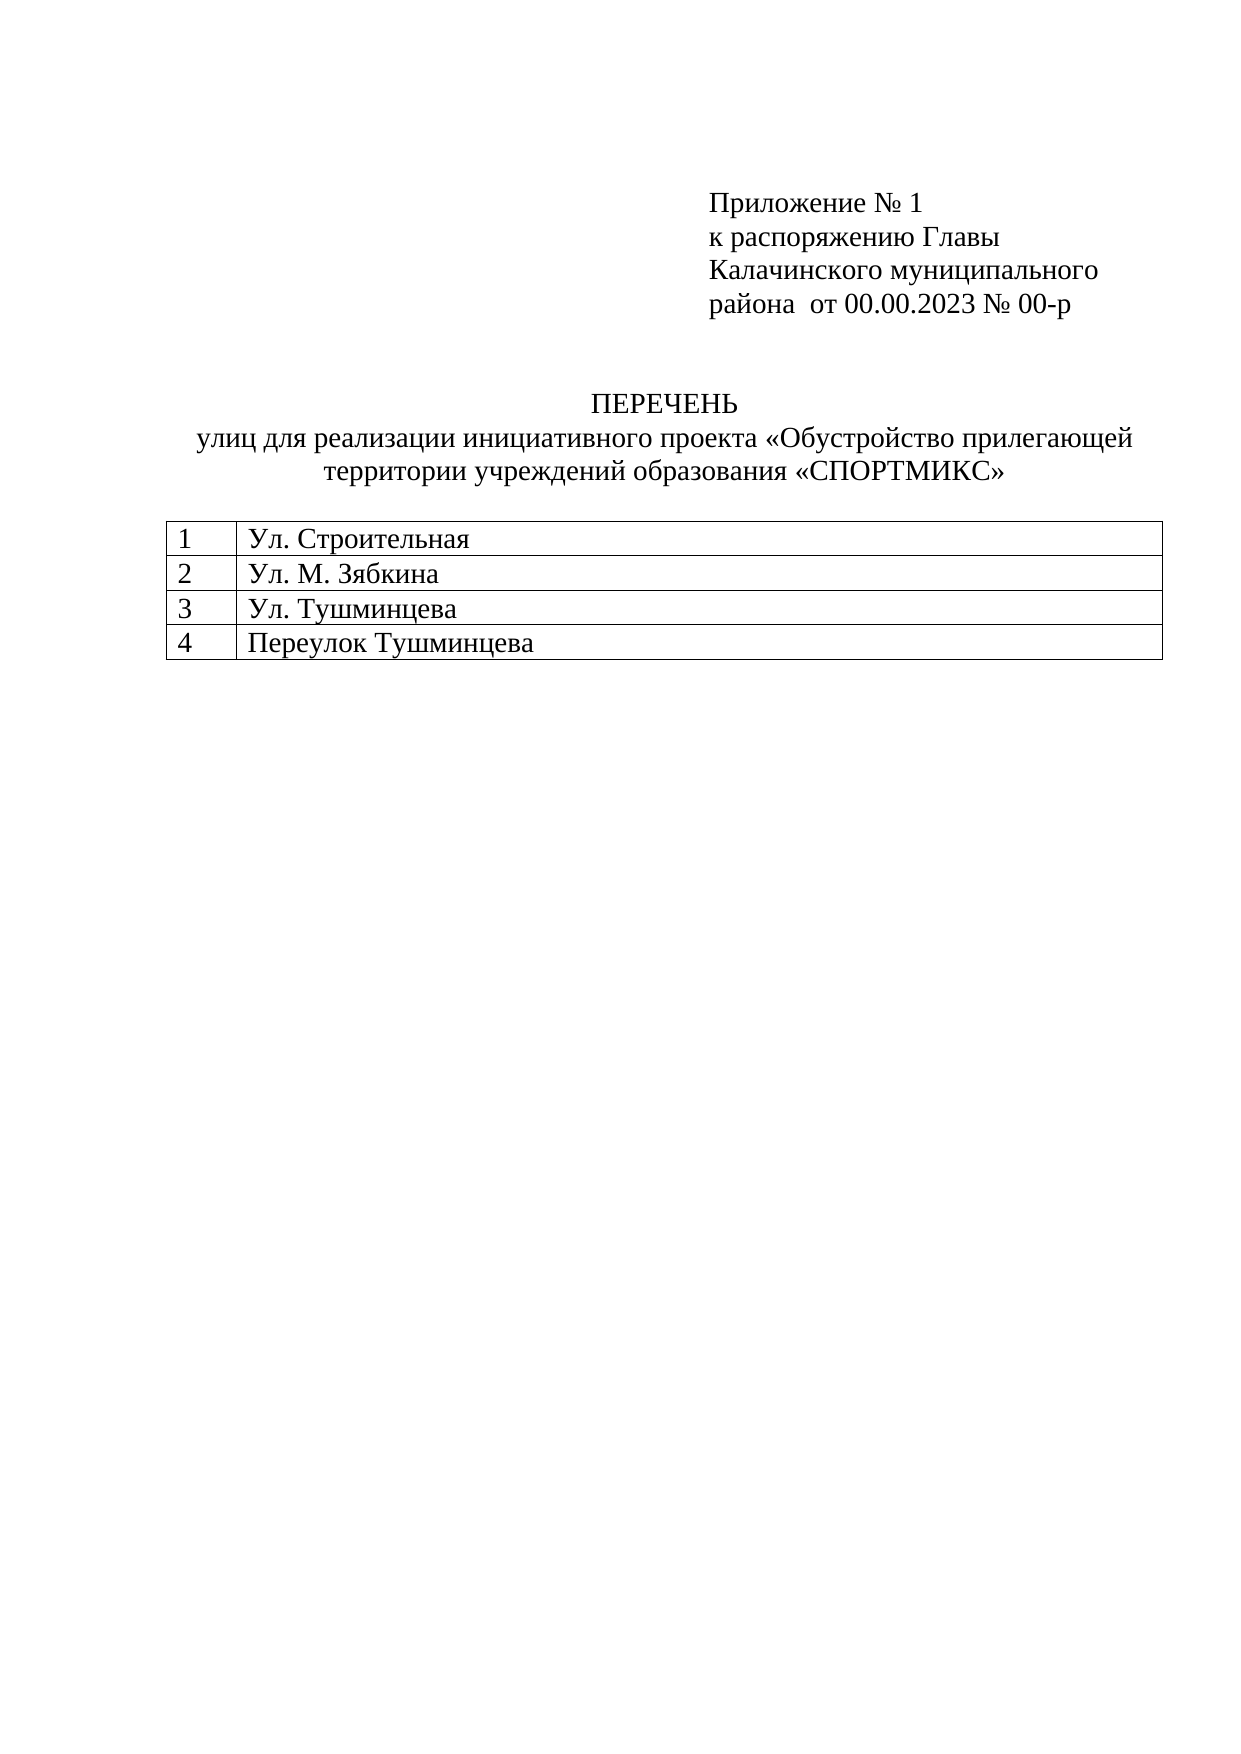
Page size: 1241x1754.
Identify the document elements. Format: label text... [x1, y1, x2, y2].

table_header Ул. Строительная [237, 522, 1162, 555]
table_cell 4 [167, 625, 236, 659]
list района от 00.00.2023 № 00-р [709, 286, 1152, 319]
table_cell Ул. Тушминцева [237, 591, 1162, 624]
text ПЕРЕЧЕНЬ [177, 386, 1152, 420]
table_cell 2 [167, 556, 236, 590]
table_cell Ул. М. Зябкина [237, 556, 1162, 590]
text к распоряжению Главы [709, 219, 1152, 252]
table_header 1 [167, 522, 236, 555]
list Приложение № 1 [709, 185, 1152, 219]
table_cell 3 [167, 591, 236, 624]
text улиц для реализации инициативного проекта «Обустройство прилегающей территории учреждений образования «СПОРТМИКС» [177, 420, 1152, 487]
list Калачинского муниципального [709, 252, 1152, 286]
table_cell Переулок Тушминцева [237, 625, 1162, 659]
